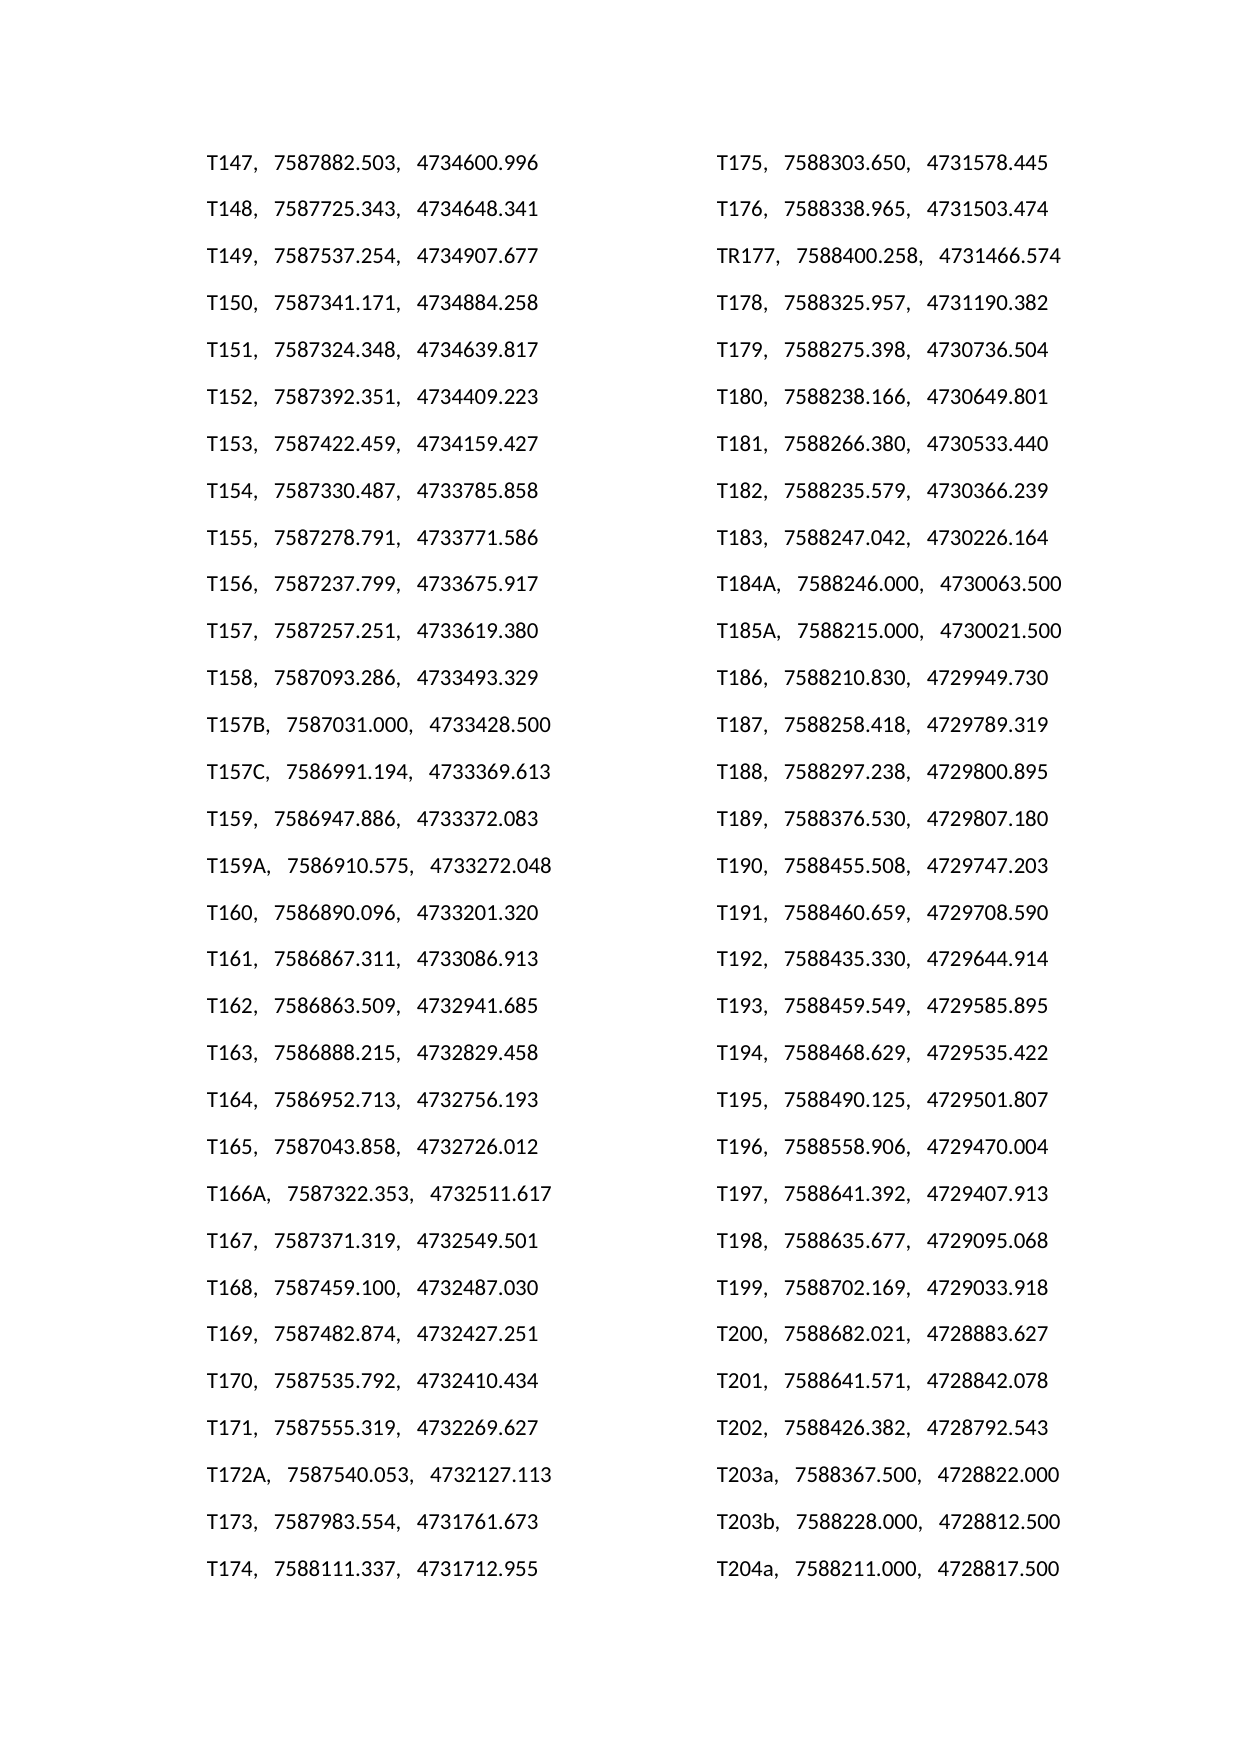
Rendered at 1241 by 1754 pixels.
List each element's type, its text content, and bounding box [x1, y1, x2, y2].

text T154, 7587330.487, 4733785.858 [207, 476, 583, 504]
text T161, 7586867.311, 4733086.913 [207, 944, 583, 972]
text T156, 7587237.799, 4733675.917 [207, 569, 583, 597]
text T203a, 7588367.500, 4728822.000 [717, 1460, 1093, 1488]
text T155, 7587278.791, 4733771.586 [207, 523, 583, 551]
text T183, 7588247.042, 4730226.164 [717, 523, 1093, 551]
text T180, 7588238.166, 4730649.801 [717, 382, 1093, 410]
text T202, 7588426.382, 4728792.543 [717, 1413, 1093, 1441]
text T153, 7587422.459, 4734159.427 [207, 429, 583, 457]
text T184A, 7588246.000, 4730063.500 [717, 569, 1093, 597]
text T179, 7588275.398, 4730736.504 [717, 335, 1093, 363]
text T196, 7588558.906, 4729470.004 [717, 1132, 1093, 1160]
text T159, 7586947.886, 4733372.083 [207, 804, 583, 832]
text T188, 7588297.238, 4729800.895 [717, 757, 1093, 785]
text T174, 7588111.337, 4731712.955 [207, 1554, 583, 1582]
text T193, 7588459.549, 4729585.895 [717, 991, 1093, 1019]
text T204a, 7588211.000, 4728817.500 [717, 1554, 1093, 1582]
text T198, 7588635.677, 4729095.068 [717, 1226, 1093, 1254]
text T194, 7588468.629, 4729535.422 [717, 1038, 1093, 1066]
text T159A, 7586910.575, 4733272.048 [207, 851, 583, 879]
text T150, 7587341.171, 4734884.258 [207, 288, 583, 316]
text T190, 7588455.508, 4729747.203 [717, 851, 1093, 879]
text T152, 7587392.351, 4734409.223 [207, 382, 583, 410]
text T185A, 7588215.000, 4730021.500 [717, 616, 1093, 644]
text T148, 7587725.343, 4734648.341 [207, 194, 583, 222]
text T170, 7587535.792, 4732410.434 [207, 1366, 583, 1394]
text T166A, 7587322.353, 4732511.617 [207, 1179, 583, 1207]
text T160, 7586890.096, 4733201.320 [207, 898, 583, 926]
text T195, 7588490.125, 4729501.807 [717, 1085, 1093, 1113]
text T169, 7587482.874, 4732427.251 [207, 1319, 583, 1347]
text T171, 7587555.319, 4732269.627 [207, 1413, 583, 1441]
text T162, 7586863.509, 4732941.685 [207, 991, 583, 1019]
text T182, 7588235.579, 4730366.239 [717, 476, 1093, 504]
text T203b, 7588228.000, 4728812.500 [717, 1507, 1093, 1535]
text T157C, 7586991.194, 4733369.613 [207, 757, 583, 785]
text T165, 7587043.858, 4732726.012 [207, 1132, 583, 1160]
text T191, 7588460.659, 4729708.590 [717, 898, 1093, 926]
text T172A, 7587540.053, 4732127.113 [207, 1460, 583, 1488]
text T175, 7588303.650, 4731578.445 [717, 148, 1093, 176]
text T158, 7587093.286, 4733493.329 [207, 663, 583, 691]
text T147, 7587882.503, 4734600.996 [207, 148, 583, 176]
text T176, 7588338.965, 4731503.474 [717, 194, 1093, 222]
text T168, 7587459.100, 4732487.030 [207, 1273, 583, 1301]
text T200, 7588682.021, 4728883.627 [717, 1319, 1093, 1347]
text T201, 7588641.571, 4728842.078 [717, 1366, 1093, 1394]
text TR177, 7588400.258, 4731466.574 [717, 241, 1093, 269]
text T164, 7586952.713, 4732756.193 [207, 1085, 583, 1113]
text T199, 7588702.169, 4729033.918 [717, 1273, 1093, 1301]
text T173, 7587983.554, 4731761.673 [207, 1507, 583, 1535]
text T151, 7587324.348, 4734639.817 [207, 335, 583, 363]
text T181, 7588266.380, 4730533.440 [717, 429, 1093, 457]
text T163, 7586888.215, 4732829.458 [207, 1038, 583, 1066]
text T178, 7588325.957, 4731190.382 [717, 288, 1093, 316]
text T186, 7588210.830, 4729949.730 [717, 663, 1093, 691]
text T197, 7588641.392, 4729407.913 [717, 1179, 1093, 1207]
text T157B, 7587031.000, 4733428.500 [207, 710, 583, 738]
text T187, 7588258.418, 4729789.319 [717, 710, 1093, 738]
text T192, 7588435.330, 4729644.914 [717, 944, 1093, 972]
text T189, 7588376.530, 4729807.180 [717, 804, 1093, 832]
text T157, 7587257.251, 4733619.380 [207, 616, 583, 644]
text T149, 7587537.254, 4734907.677 [207, 241, 583, 269]
text T167, 7587371.319, 4732549.501 [207, 1226, 583, 1254]
